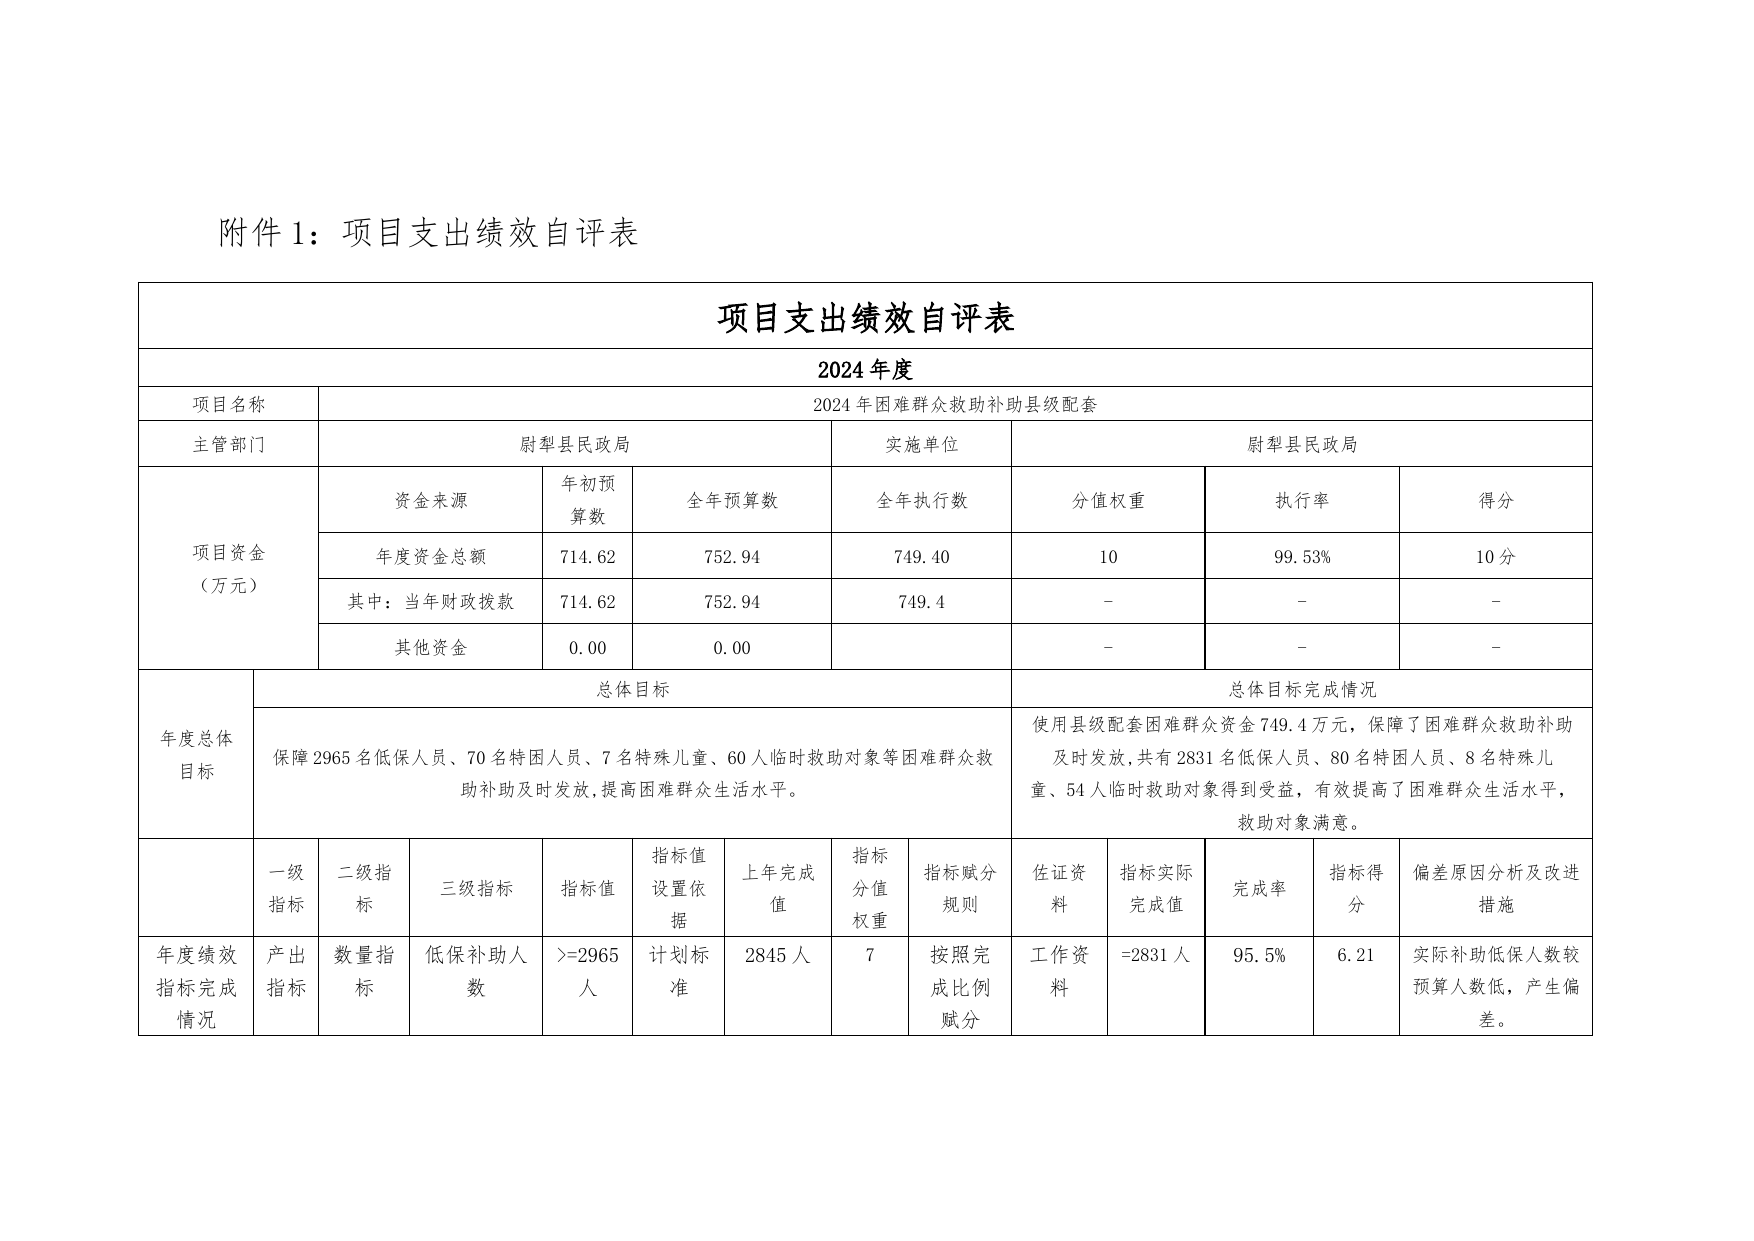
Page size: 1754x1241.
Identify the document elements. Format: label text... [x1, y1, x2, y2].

table_cell 指标分值权重 [832, 839, 908, 936]
table_cell 752.94 [633, 579, 831, 623]
table_cell 749.40 [832, 533, 1011, 577]
table_cell 项目名称 [139, 387, 318, 420]
table_cell 按照完成比例赋分 [909, 937, 1011, 1035]
table_cell 总体目标 [254, 670, 1011, 707]
table_cell 其他资金 [319, 624, 542, 669]
table_cell 分值权重 [1012, 467, 1204, 532]
table_cell 752.94 [633, 533, 831, 577]
table_cell 指标赋分规则 [909, 839, 1011, 936]
table_cell 6.21 [1314, 937, 1399, 1035]
table_cell 年初预算数 [543, 467, 632, 532]
table_cell 7 [832, 937, 908, 1035]
table_cell 实施单位 [832, 421, 1011, 466]
table_cell [139, 839, 253, 936]
table_cell 完成率 [1206, 839, 1313, 936]
table_cell 实际补助低保人数较预算人数低，产生偏差。 [1400, 937, 1592, 1035]
table_cell - [1206, 579, 1399, 623]
table_cell 资金来源 [319, 467, 542, 532]
table_cell 一级指标 [254, 839, 318, 936]
table_cell 上年完成值 [725, 839, 831, 936]
table_cell (2024年度) [139, 349, 1592, 386]
table_cell 年度总体目标 [139, 670, 253, 838]
table_cell 数量指标 [319, 937, 409, 1035]
text 附件1：项目支出绩效自评表 [150, 198, 1604, 263]
table_cell 99.53% [1206, 533, 1399, 577]
table_cell 10分 [1400, 533, 1592, 577]
table_cell 0.00 [543, 624, 632, 669]
table_cell 二级指标 [319, 839, 409, 936]
table_cell 95.5% [1206, 937, 1313, 1035]
table_cell 2024年困难群众救助补助县级配套 [319, 387, 1592, 420]
table_cell 保障2965名低保人员、70名特困人员、7名特殊儿童、60人临时救助对象等困难群众救助补助及时发放,提高困难群众生活水平。 [254, 708, 1011, 838]
table_cell 年度绩效指标完成情况 [139, 937, 253, 1035]
table_cell - [1012, 579, 1204, 623]
table_cell 指标得分 [1314, 839, 1399, 936]
table_cell 总体目标完成情况 [1012, 670, 1592, 707]
table_cell 执行率 [1206, 467, 1399, 532]
table_cell 产出指标 [254, 937, 318, 1035]
table_cell 714.62 [543, 579, 632, 623]
table_cell 2845人 [725, 937, 831, 1035]
table_cell 749.4 [832, 579, 1011, 623]
table_cell 指标值设置依据 [633, 839, 724, 936]
table_cell - [1012, 624, 1204, 669]
table_cell 低保补助人数 [410, 937, 542, 1035]
table_cell 使用县级配套困难群众资金749.4万元，保障了困难群众救助补助及时发放,共有2831名低保人员、80名特困人员、8名特殊儿童、54人临时救助对象得到受益，有效提高了困难群众生活水平，救助对象满意。 [1012, 708, 1592, 838]
table_cell 偏差原因分析及改进措施 [1400, 839, 1592, 936]
table_cell 三级指标 [410, 839, 542, 936]
table_cell 年度资金总额 [319, 533, 542, 577]
table_cell 指标实际完成值 [1108, 839, 1204, 936]
table_cell 全年执行数 [832, 467, 1011, 532]
table_cell 尉犁县民政局 [319, 421, 831, 466]
table_cell 主管部门 [139, 421, 318, 466]
table_header 项目支出绩效自评表 [139, 283, 1592, 348]
table_cell - [1206, 624, 1399, 669]
table_cell [832, 624, 1011, 669]
table_cell 其中：当年财政拨款 [319, 579, 542, 623]
table_cell 714.62 [543, 533, 632, 577]
table_cell 佐证资料 [1012, 839, 1107, 936]
table_cell 工作资料 [1012, 937, 1107, 1035]
table_cell 0.00 [633, 624, 831, 669]
table_cell - [1400, 624, 1592, 669]
table_cell 指标值 [543, 839, 632, 936]
table_cell 10 [1012, 533, 1204, 577]
table_cell 得分 [1400, 467, 1592, 532]
table_cell =2831人 [1108, 937, 1204, 1035]
table_cell >=2965人 [543, 937, 632, 1035]
table_cell 全年预算数 [633, 467, 831, 532]
table_cell 项目资金 （万元） [139, 467, 318, 669]
table_cell - [1400, 579, 1592, 623]
table_cell 尉犁县民政局 [1012, 421, 1592, 466]
table_cell 计划标准 [633, 937, 724, 1035]
